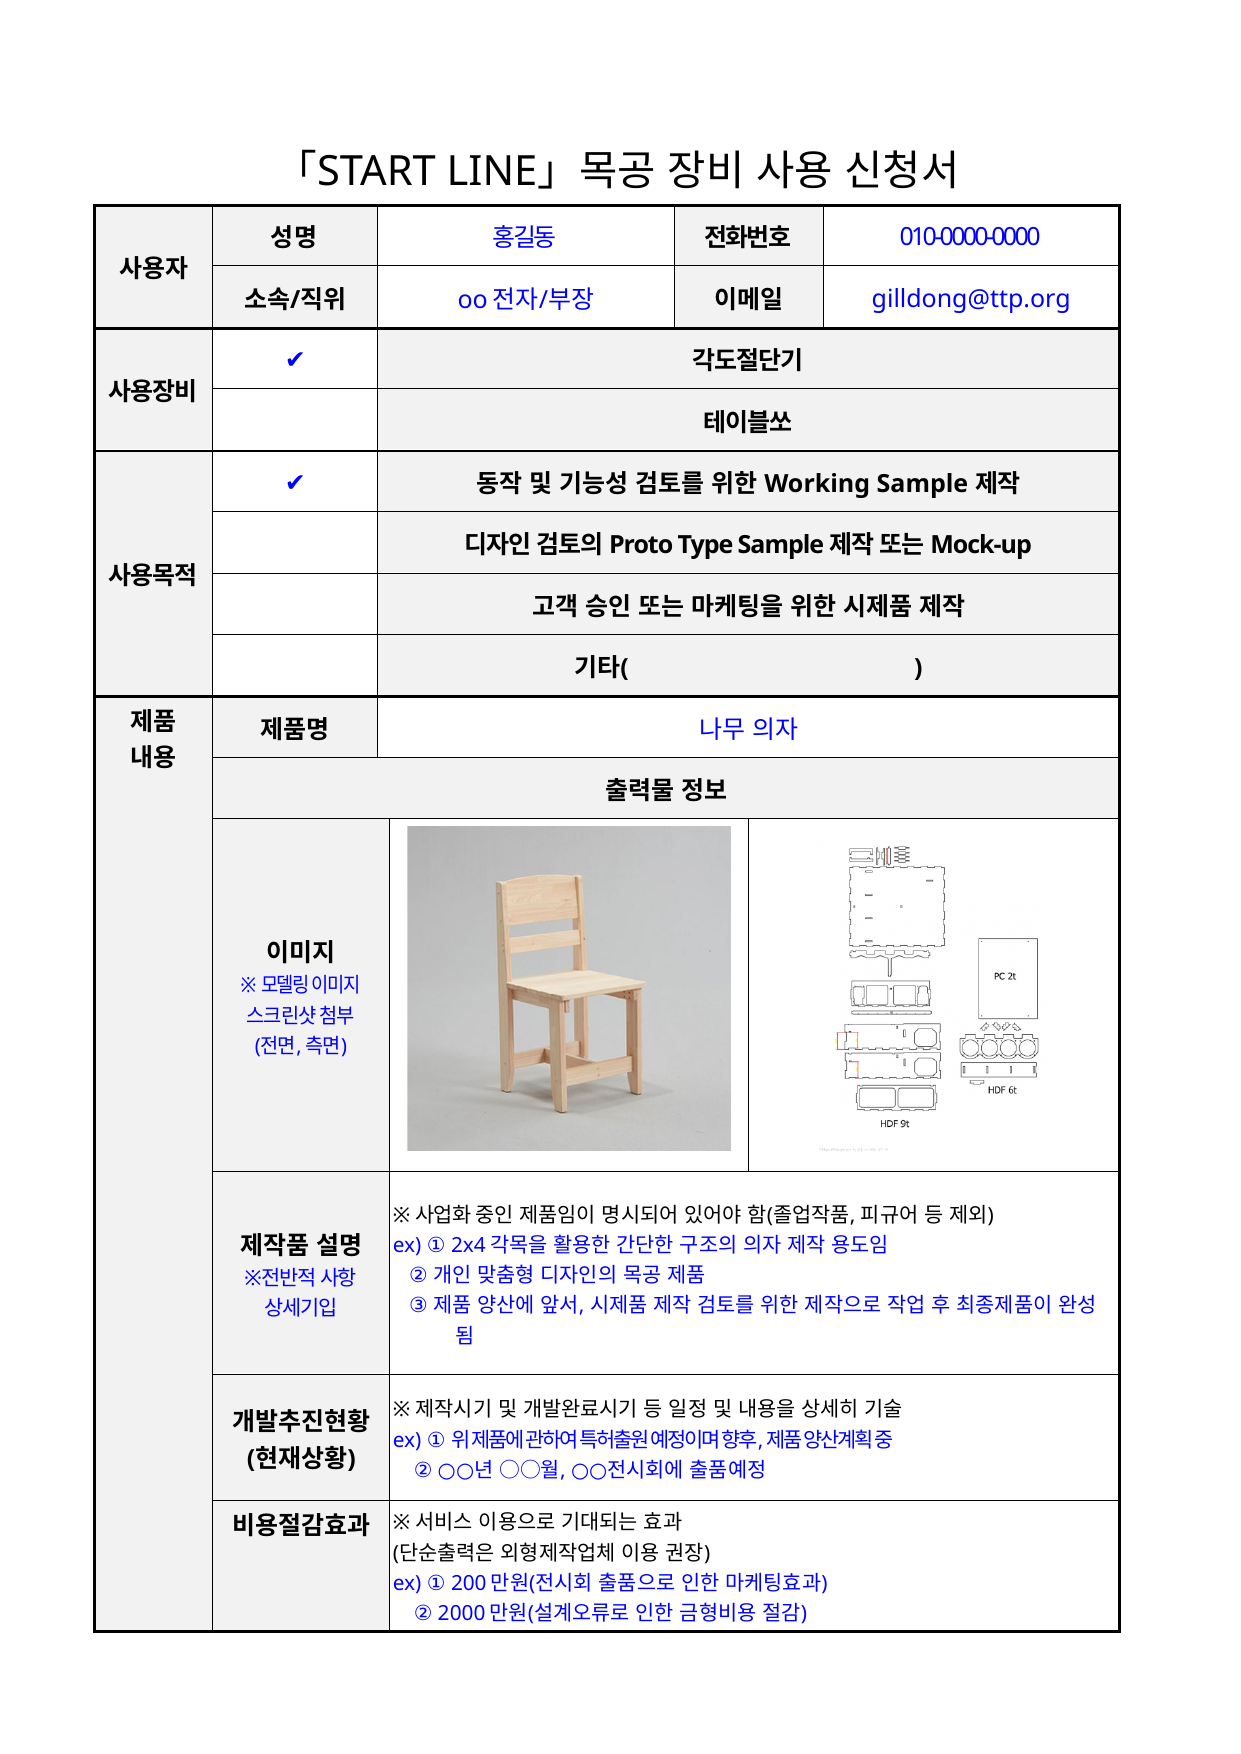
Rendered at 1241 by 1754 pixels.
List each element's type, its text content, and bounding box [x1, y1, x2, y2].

table_cell [213, 635, 377, 695]
table_cell gilldong@ttp.org [824, 266, 1118, 327]
table_cell 홍길동 [378, 207, 674, 265]
table_cell 소속/직위 [213, 266, 377, 327]
table_cell 사용장비 [96, 330, 212, 449]
table_cell 전화번호 [675, 207, 823, 265]
table_cell 제품명 [213, 698, 377, 757]
table_cell [213, 512, 377, 572]
table_cell ※ 사업화 중인 제품임이 명시되어 있어야 함(졸업작품, 피규어 등 제외) ex) ① 2x4각목을 활용한 간단한 구조의 의자 제작 용도임 ② 개인 맞춤형 디자인의 목공 제품 ③ 제품 양산에 앞서, 시제품 제작 검토를 위한 제작으로 작업 후 최종제품이 완성 됨 [390, 1172, 1118, 1373]
table_cell 비용절감효과 [213, 1501, 389, 1630]
table_cell 성 명 [213, 207, 377, 265]
table_cell 이미지 ※ 모델링 이미지 스크린샷 첨부 (전면, 측면) [213, 819, 389, 1171]
table_cell 출력물 정보 [213, 758, 1118, 818]
table_cell ※ 제작시기 및 개발완료시기 등 일정 및 내용을 상세히 기술 ex) ① 위 제품에 관하여 특허출원 예정이며 향후, 제품 양산계획 중 ② ○○년 ○○월, ○○전시회에 출품예정 [390, 1375, 1118, 1500]
picture [407, 826, 731, 1151]
table_cell ✔ [213, 330, 377, 388]
table_cell [213, 574, 377, 634]
table_cell 각도절단기 [378, 330, 1118, 388]
table_cell 사용목적 [96, 452, 212, 695]
table_cell 개발추진현황 (현재상황) [213, 1375, 389, 1500]
table_cell [749, 819, 1118, 1171]
table_cell 이메일 [675, 266, 823, 327]
table_cell 동작 및 기능성 검토를 위한 Working Sample 제작 [378, 452, 1118, 511]
table_cell ✔ [213, 452, 377, 511]
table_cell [390, 1501, 1118, 1630]
table_cell oo전자/부장 [378, 266, 674, 327]
table_cell 디자인 검토의 Proto Type Sample 제작 또는 Mock-up [378, 512, 1118, 572]
table_cell 고객 승인 또는 마케팅을 위한 시제품 제작 [378, 574, 1118, 634]
table_cell 제작품 설명 ※전반적 사항 상세기입 [213, 1172, 389, 1373]
table_cell 테이블쏘 [378, 389, 1118, 449]
picture [817, 824, 1051, 1154]
table_cell [390, 819, 748, 1171]
table_cell 기타( ) [378, 635, 1118, 695]
table_cell 나무 의자 [378, 698, 1118, 757]
table_cell 010-0000-0000 [824, 207, 1118, 265]
table_cell 사용자 [96, 207, 212, 327]
table_header 「START LINE」목공 장비 사용 신청서 [95, 130, 1140, 204]
table_cell 제품 내용 [96, 698, 212, 1630]
table_cell [213, 389, 377, 449]
